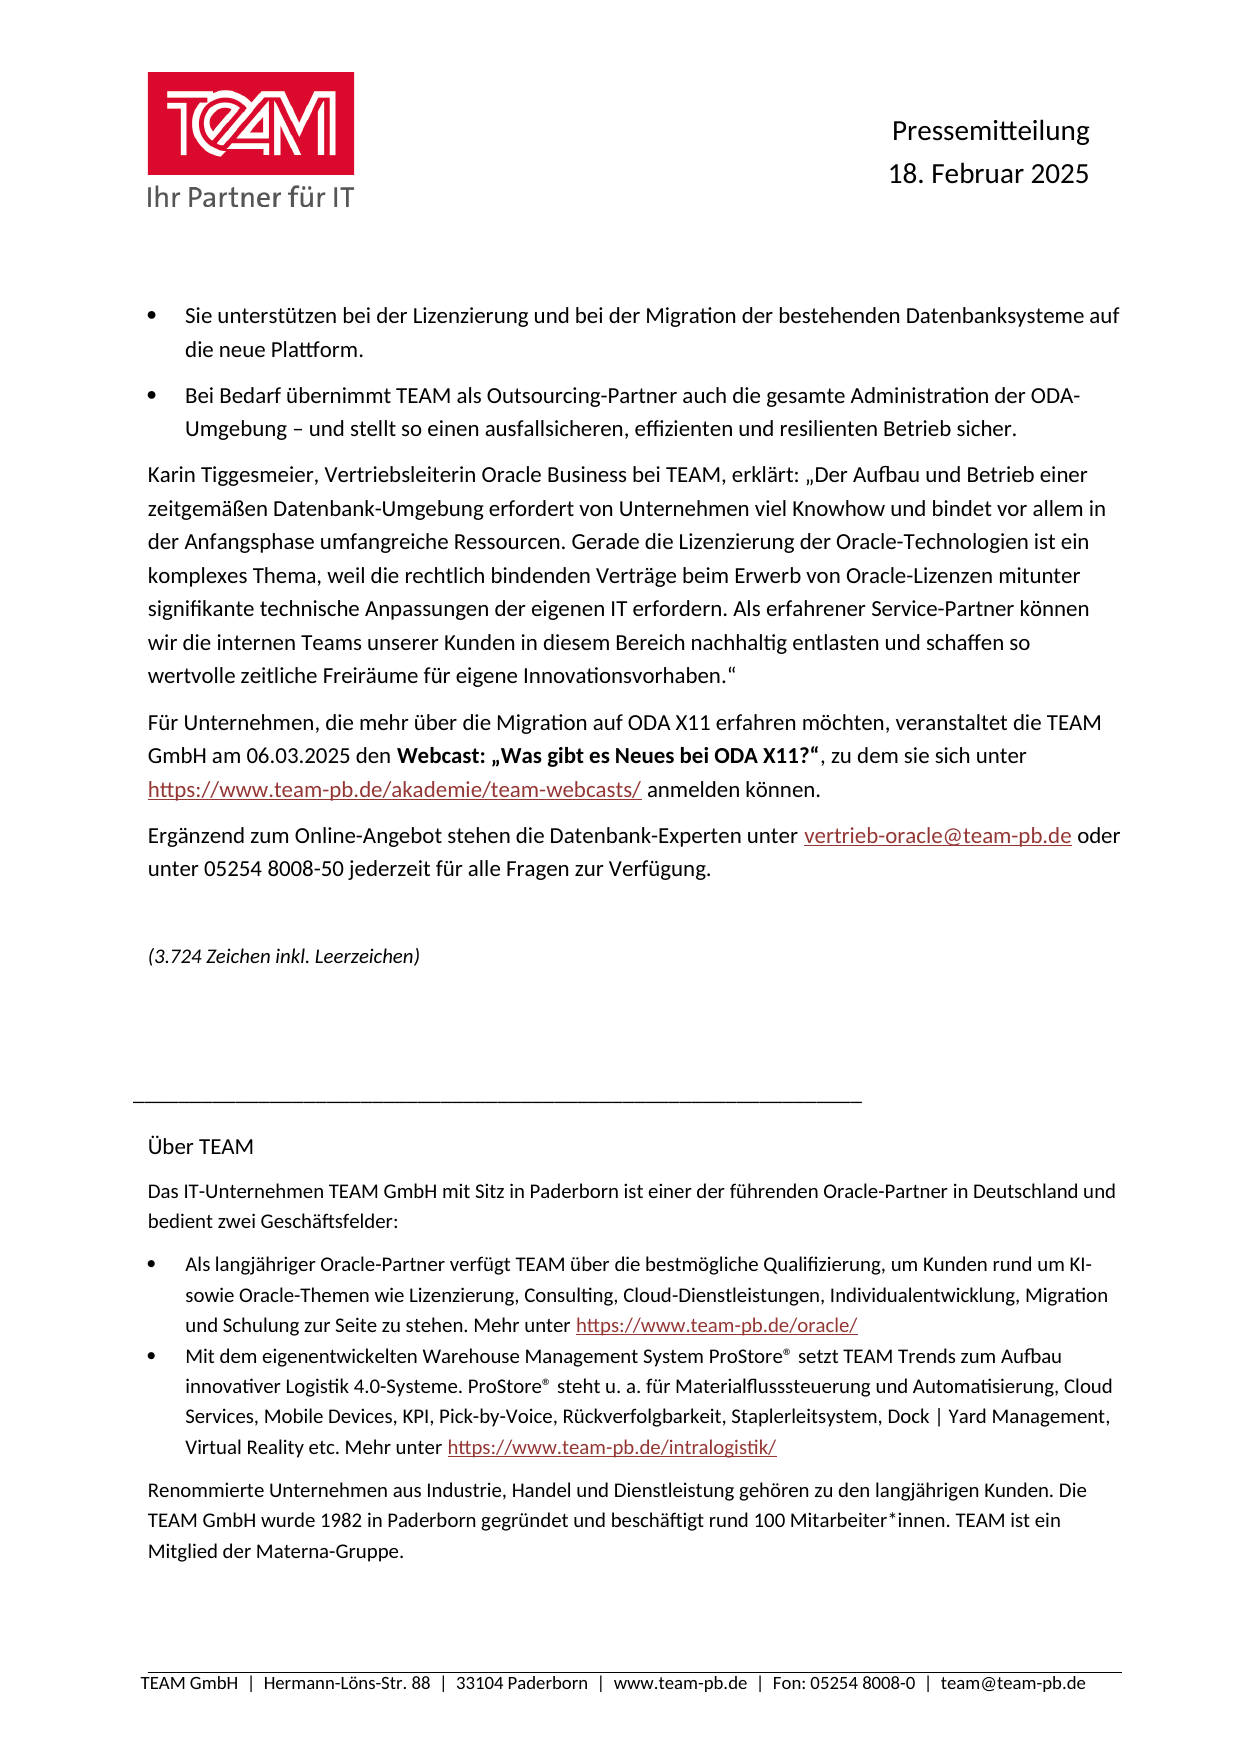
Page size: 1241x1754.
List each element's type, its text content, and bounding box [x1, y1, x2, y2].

text Für Unternehmen, die mehr über die Migration auf ODA X11 erfahren möchten, veranstaltet die TEAM GmbH am 06.03.2025 den Webcast: „Was gibt es Neues bei ODA X11?“, zu dem sie sich unter https://www.team-pb.de/akademie/team-webcasts/ anmelden können. [148, 708, 1122, 803]
list Bei Bedarf übernimmt TEAM als Outsourcing-Partner auch die gesamte Administration der ODA-Umgebung – und stellt so einen ausfallsicheren, effizienten und resilienten Betrieb sicher. [148, 381, 1122, 442]
text Das IT-Unternehmen TEAM GmbH mit Sitz in Paderborn ist einer der führenden Oracle-Partner in Deutschland und bedient zwei Geschäftsfelder: [148, 1178, 1122, 1234]
text Karin Tiggesmeier, Vertriebsleiterin Oracle Business bei TEAM, erklärt: „Der Aufbau und Betrieb einer zeitgemäßen Datenbank-Umgebung erfordert von Unternehmen viel Knowhow und bindet vor allem in der Anfangsphase umfangreiche Ressourcen. Gerade die Lizenzierung der Oracle-Technologien ist ein komplexes Thema, weil die rechtlich bindenden Verträge beim Erwerb von Oracle-Lizenzen mitunter signifikante technische Anpassungen der eigenen IT erfordern. Als erfahrener Service-Partner können wir die internen Teams unserer Kunden in diesem Bereich nachhaltig entlasten und schaffen so wertvolle zeitliche Freiräume für eigene Innovationsvorhaben.“ [148, 460, 1122, 690]
list Sie unterstützen bei der Lizenzierung und bei der Migration der bestehenden Datenbanksysteme auf die neue Plattform. [148, 301, 1122, 363]
text Ergänzend zum Online-Angebot stehen die Datenbank-Experten unter vertrieb-oracle@team-pb.de oder unter 05254 8008-50 jederzeit für alle Fragen zur Verfügung. [148, 821, 1122, 882]
list Mit dem eigenentwickelten Warehouse Management System ProStore® setzt TEAM Trends zum Aufbau innovativer Logistik 4.0-Systeme. ProStore® steht u. a. für Materialflusssteuerung und Automatisierung, Cloud Services, Mobile Devices, KPI, Pick-by-Voice, Rückverfolgbarkeit, Staplerleitsystem, Dock | Yard Management, Virtual Reality etc. Mehr unter https://www.team-pb.de/intralogistik/ [148, 1343, 1122, 1459]
picture [147, 72, 355, 207]
text Renommierte Unternehmen aus Industrie, Handel und Dienstleistung gehören zu den langjährigen Kunden. Die TEAM GmbH wurde 1982 in Paderborn gegründet und beschäftigt rund 100 Mitarbeiter*innen. TEAM ist ein Mitglied der Materna-Gruppe. [148, 1477, 1122, 1563]
text (3.724 Zeichen inkl. Leerzeichen) [148, 943, 1122, 969]
text Über TEAM [148, 1132, 1122, 1160]
text ________________________________________________________________ [133, 1078, 1122, 1106]
list Als langjähriger Oracle-Partner verfügt TEAM über die bestmögliche Qualifizierung, um Kunden rund um KI- sowie Oracle-Themen wie Lizenzierung, Consulting, Cloud-Dienstleistungen, Individualentwicklung, Migration und Schulung zur Seite zu stehen. Mehr unter https://www.team-pb.de/oracle/ [148, 1252, 1122, 1338]
